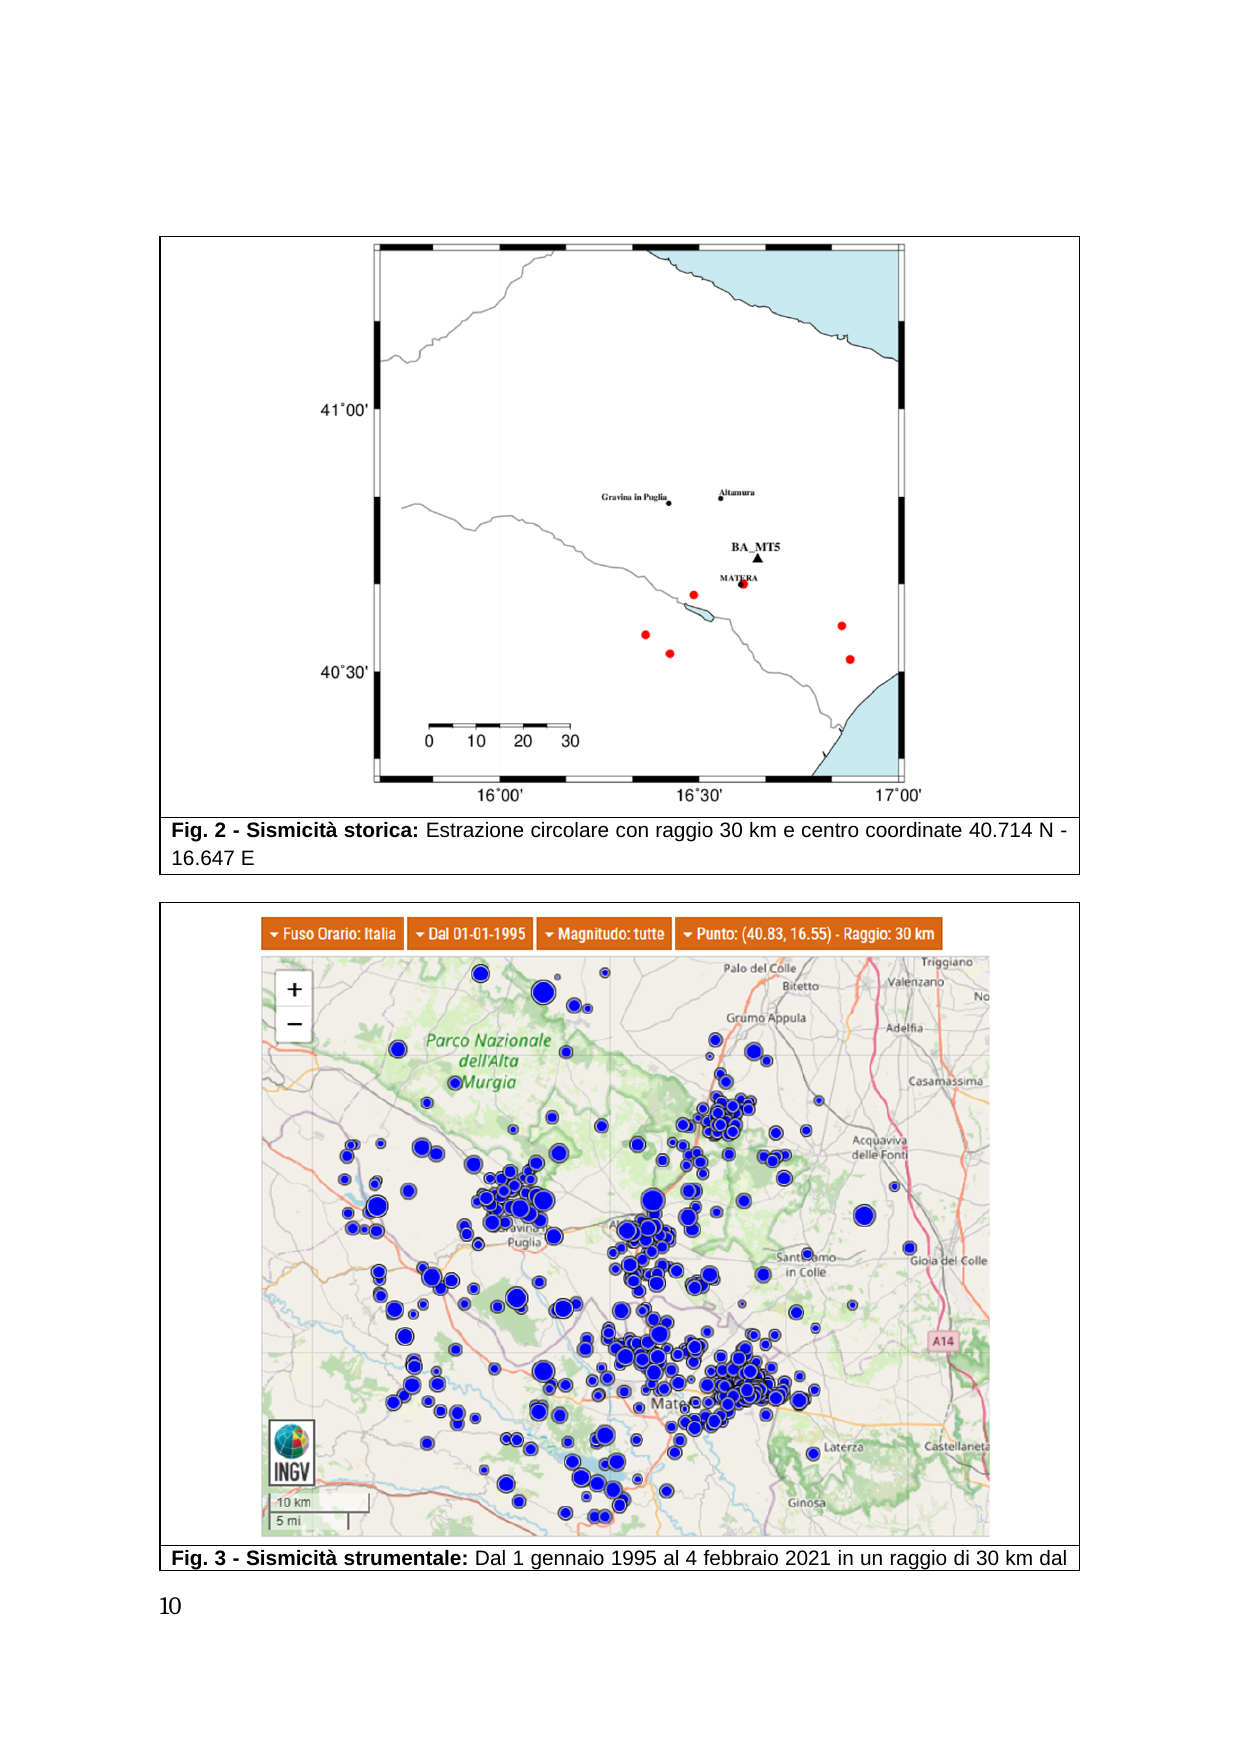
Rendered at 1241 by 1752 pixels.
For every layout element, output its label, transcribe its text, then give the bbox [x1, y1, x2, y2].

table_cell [161, 1546, 1079, 1570]
picture [312, 237, 928, 813]
table_header [161, 903, 1079, 1545]
table_cell [161, 237, 1079, 817]
table_cell Fig. 2 - Sismicità storica: Estrazione circolare con raggio 30 km e centro coordinate 40.714 N - 16.647 E [161, 818, 1079, 873]
picture [250, 903, 990, 1541]
